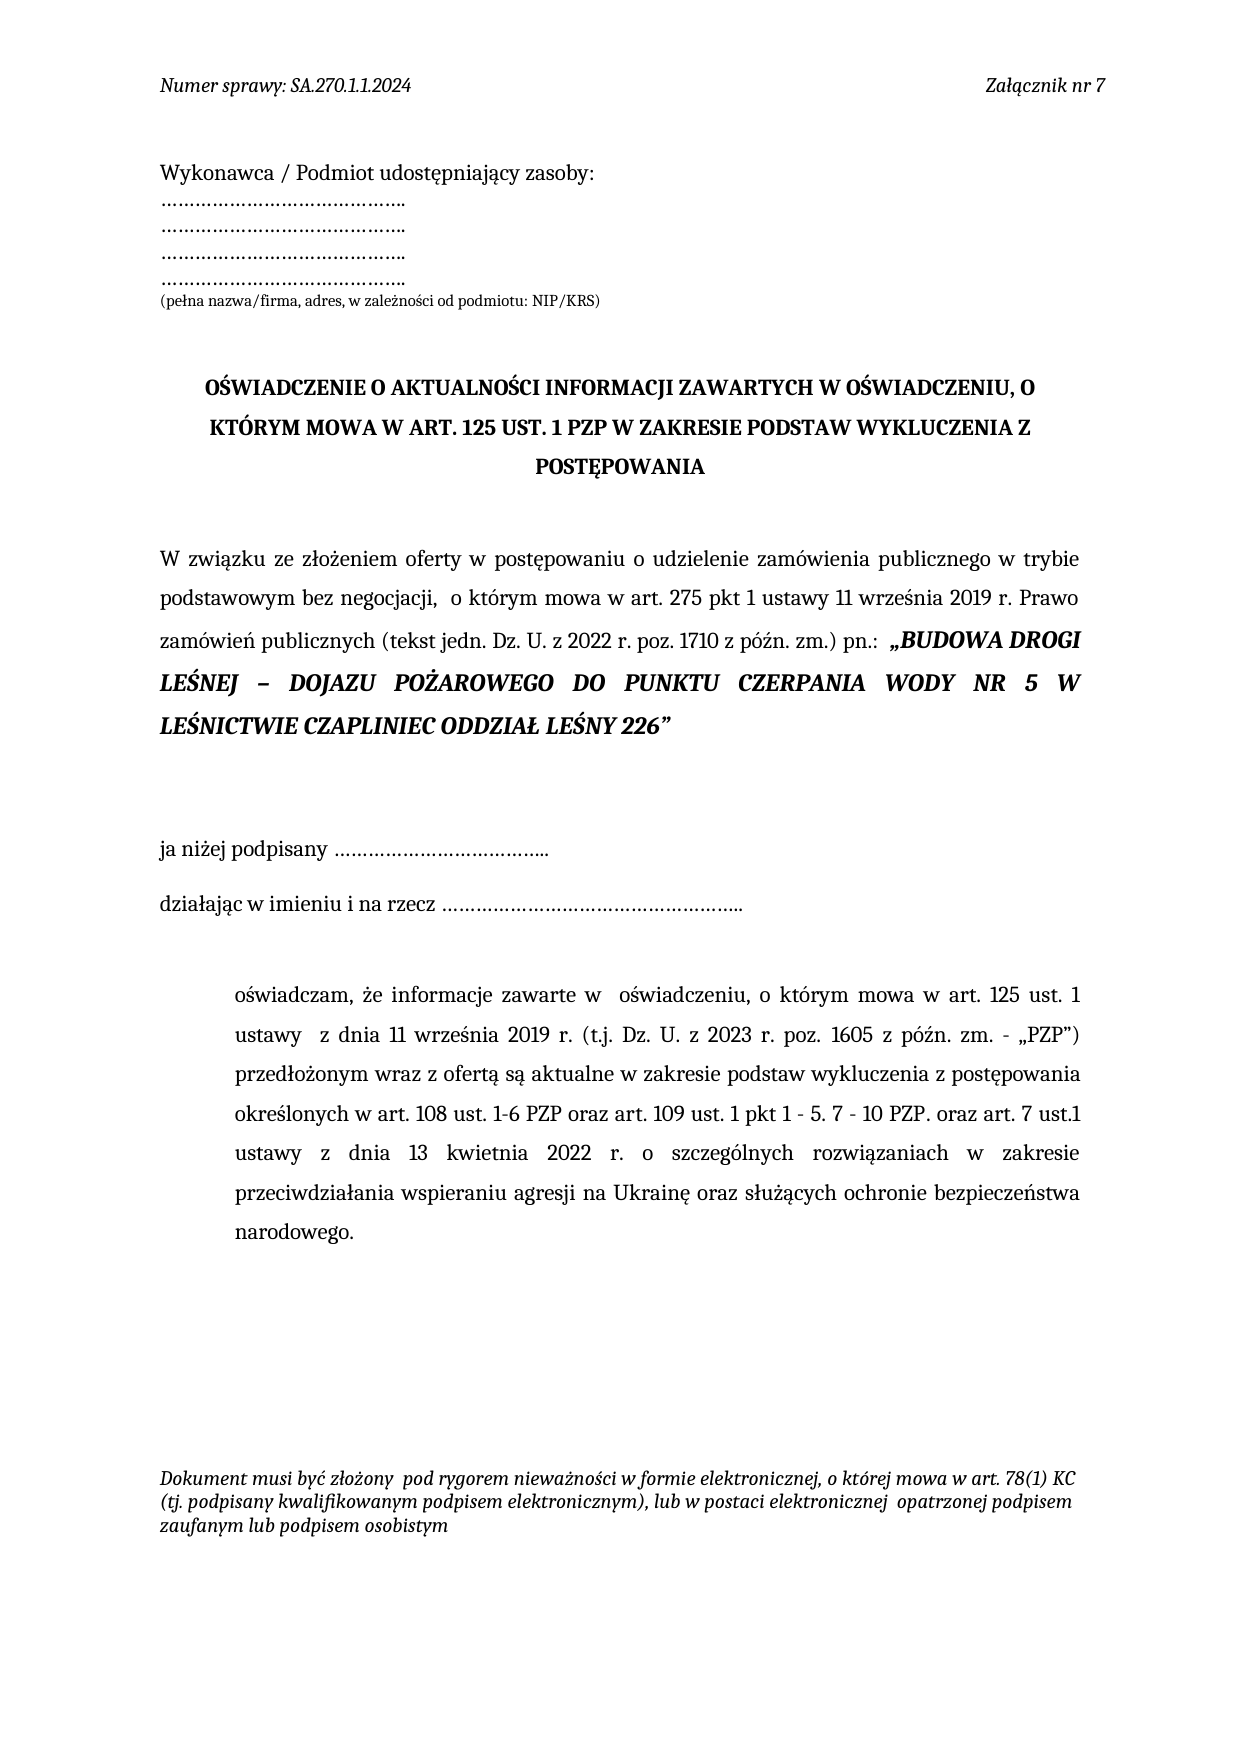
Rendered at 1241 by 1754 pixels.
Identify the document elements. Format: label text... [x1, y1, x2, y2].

text ja niżej podpisany ……………………………….. [159, 836, 1081, 862]
text Dokument musi być złożony pod rygorem nieważności w formie elektronicznej, o której mowa w art. 78(1) KC (tj. podpisany kwalifikowanym podpisem elektronicznym), lub w postaci elektronicznej opatrzonej podpisem zaufanym lub podpisem osobistym [159, 1466, 1081, 1538]
text Wykonawca / Podmiot udostępniający zasoby: [159, 159, 1081, 186]
text ……………………………………. [159, 265, 1081, 291]
text ……………………………………. [159, 186, 1081, 212]
text ……………………………………. [159, 238, 1081, 265]
text ……………………………………. [159, 212, 1081, 238]
list oświadczam, że informacje zawarte w oświadczeniu, o którym mowa w art. 125 ust. 1 ustawy z dnia 11 września 2019 r. (t.j. Dz. U. z 2023 r. poz. 1605 z późn. zm. - „PZP”) przedłożonym wraz z ofertą są aktualne w zakresie podstaw wykluczenia z postępowania określonych w art. 108 ust. 1-6 PZP oraz art. 109 ust. 1 pkt 1 - 5. 7 - 10 PZP. oraz art. 7 ust.1 ustawy z dnia 13 kwietnia 2022 r. o szczególnych rozwiązaniach w zakresie przeciwdziałania wspieraniu agresji na Ukrainę oraz służących ochronie bezpieczeństwa narodowego. [234, 982, 1081, 1245]
text (pełna nazwa/firma, adres, w zależności od podmiotu: NIP/KRS) [159, 291, 1081, 310]
text OŚWIADCZENIE O AKTUALNOŚCI INFORMACJI ZAWARTYCH W OŚWIADCZENIU, O KTÓRYM MOWA W ART. 125 UST. 1 PZP W ZAKRESIE PODSTAW WYKLUCZENIA Z POSTĘPOWANIA [159, 375, 1081, 480]
text W związku ze złożeniem oferty w postępowaniu o udzielenie zamówienia publicznego w trybie podstawowym bez negocjacji, o którym mowa w art. 275 pkt 1 ustawy 11 września 2019 r. Prawo zamówień publicznych (tekst jedn. Dz. U. z 2022 r. poz. 1710 z późn. zm.) pn.: „BUDOWA DROGI LEŚNEJ – DOJAZU POŻAROWEGO DO PUNKTU CZERPANIA WODY NR 5 W LEŚNICTWIE CZAPLINIEC ODDZIAŁ LEŚNY 226” [159, 545, 1081, 741]
text działając w imieniu i na rzecz …………………………………………….. [159, 890, 1081, 917]
